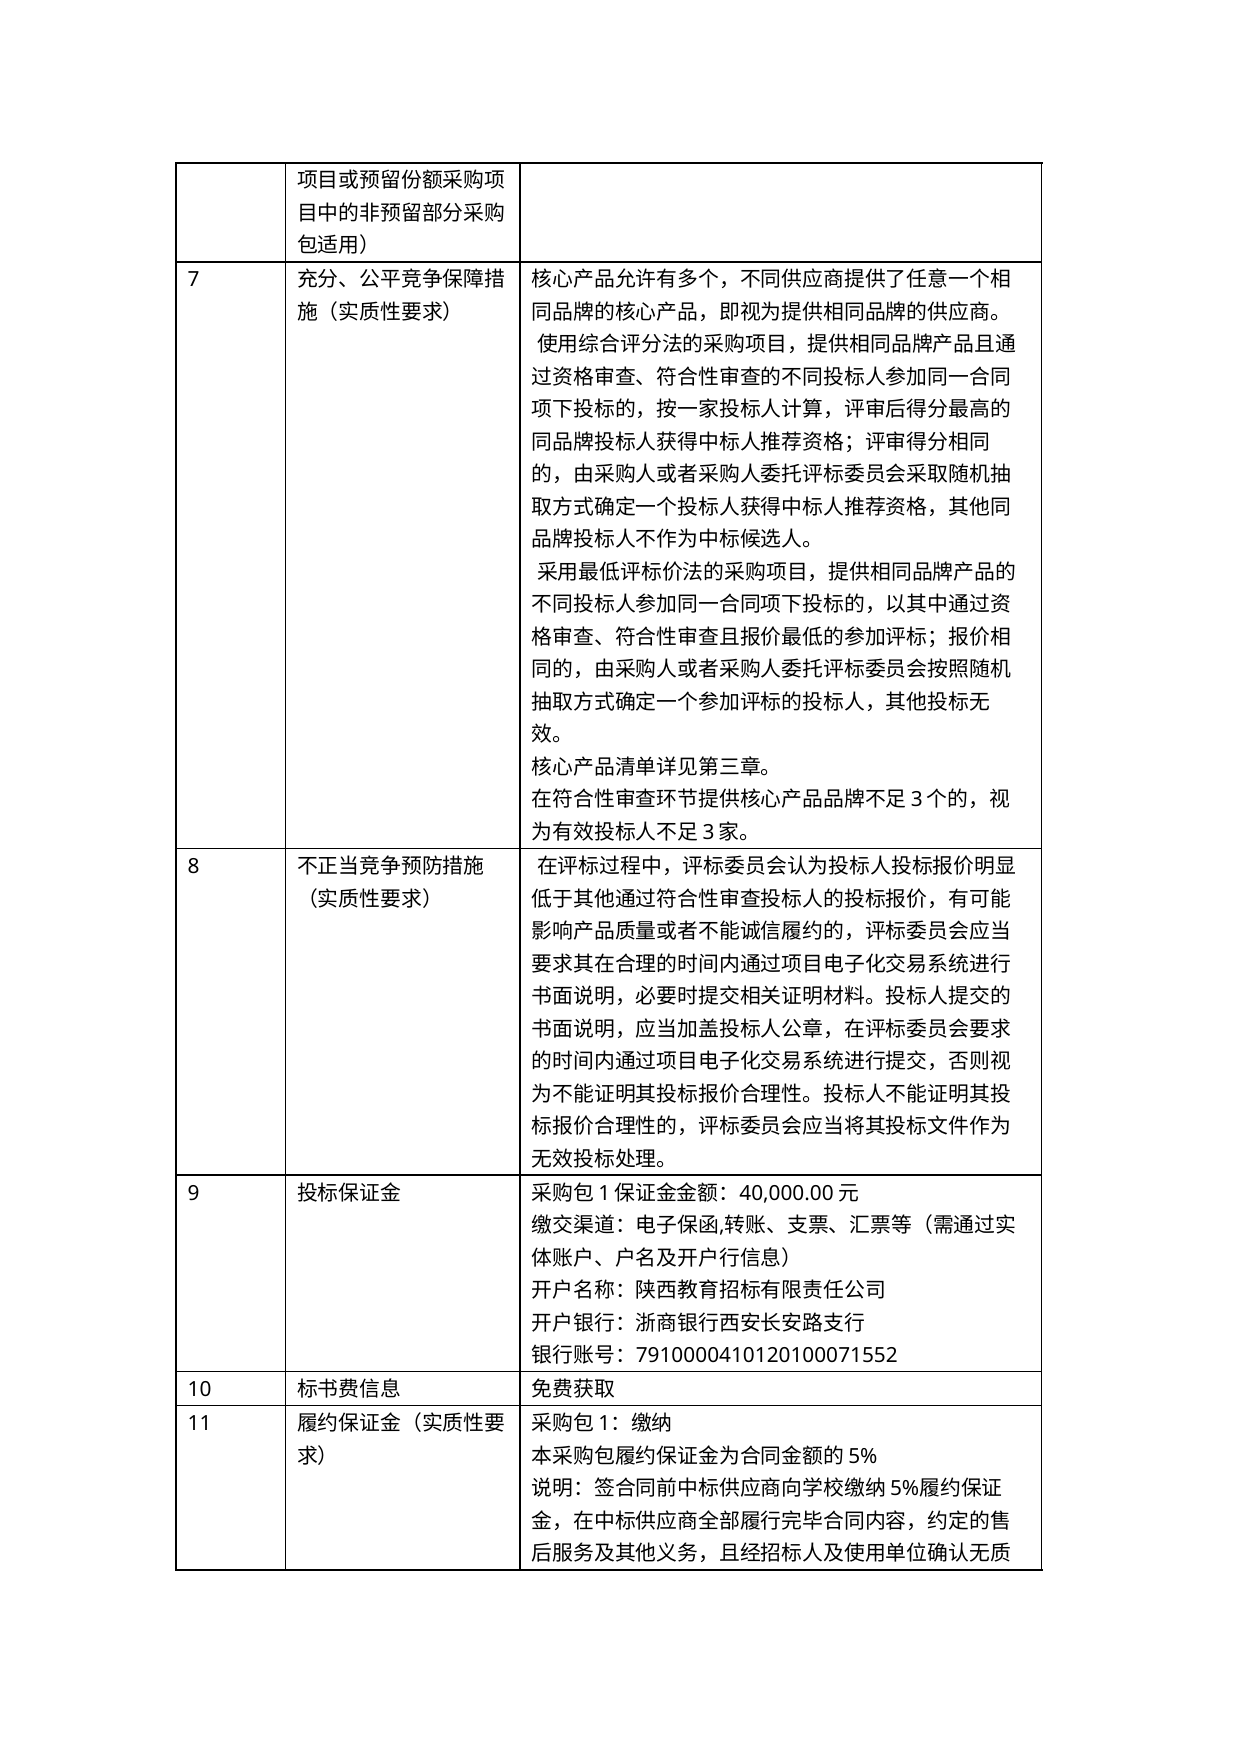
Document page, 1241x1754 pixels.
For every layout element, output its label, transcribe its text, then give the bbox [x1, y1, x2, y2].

table_cell 7 [177, 263, 285, 848]
table_cell 充分、公平竞争保障措施（实质性要求） [286, 263, 519, 848]
table_cell 采购包1保证金金额：40,000.00元 缴交渠道：电子保函,转账、支票、汇票等（需通过实体账户、户名及开户行信息） 开户名称：陕西教育招标有限责任公司 开户银行：浙商银行西安长安路支行 银行账号：7910000410120100071552 [521, 1176, 1041, 1371]
table_cell 11 [177, 1406, 285, 1569]
table_cell 6 [177, 164, 285, 261]
table_cell 履约保证金（实质性要求） [286, 1406, 519, 1569]
table_cell 核心产品允许有多个，不同供应商提供了任意一个相同品牌的核心产品，即视为提供相同品牌的供应商。 使用综合评分法的采购项目，提供相同品牌产品且通过资格审查、符合性审查的不同投标人参加同一合同项下投标的，按一家投标人计算，评审后得分最高的同品牌投标人获得中标人推荐资格；评审得分相同的，由采购人或者采购人委托评标委员会采取随机抽取方式确定一个投标人获得中标人推荐资格，其他同品牌投标人不作为中标候选人。 采用最低评标价法的采购项目，提供相同品牌产品的不同投标人参加同一合同项下投标的，以其中通过资格审查、符合性审查且报价最低的参加评标；报价相同的，由采购人或者采购人委托评标委员会按照随机抽取方式确定一个参加评标的投标人，其他投标无效。 核心产品清单详见第三章。 在符合性审查环节提供核心产品品牌不足3个的，视为有效投标人不足3家。 [521, 263, 1041, 848]
table_cell 10 [177, 1372, 285, 1405]
table_cell 9 [177, 1176, 285, 1371]
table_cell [286, 164, 519, 261]
table_cell 标书费信息 [286, 1372, 519, 1405]
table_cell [521, 1406, 1041, 1569]
table_cell 不正当竞争预防措施（实质性要求） [286, 849, 519, 1174]
table_cell 8 [177, 849, 285, 1174]
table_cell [521, 164, 1041, 261]
table_cell 投标保证金 [286, 1176, 519, 1371]
table_cell 免费获取 [521, 1372, 1041, 1405]
table_cell 在评标过程中，评标委员会认为投标人投标报价明显低于其他通过符合性审查投标人的投标报价，有可能影响产品质量或者不能诚信履约的，评标委员会应当要求其在合理的时间内通过项目电子化交易系统进行书面说明，必要时提交相关证明材料。投标人提交的书面说明，应当加盖投标人公章，在评标委员会要求的时间内通过项目电子化交易系统进行提交，否则视为不能证明其投标报价合理性。投标人不能证明其投标报价合理性的，评标委员会应当将其投标文件作为无效投标处理。 [521, 849, 1041, 1174]
